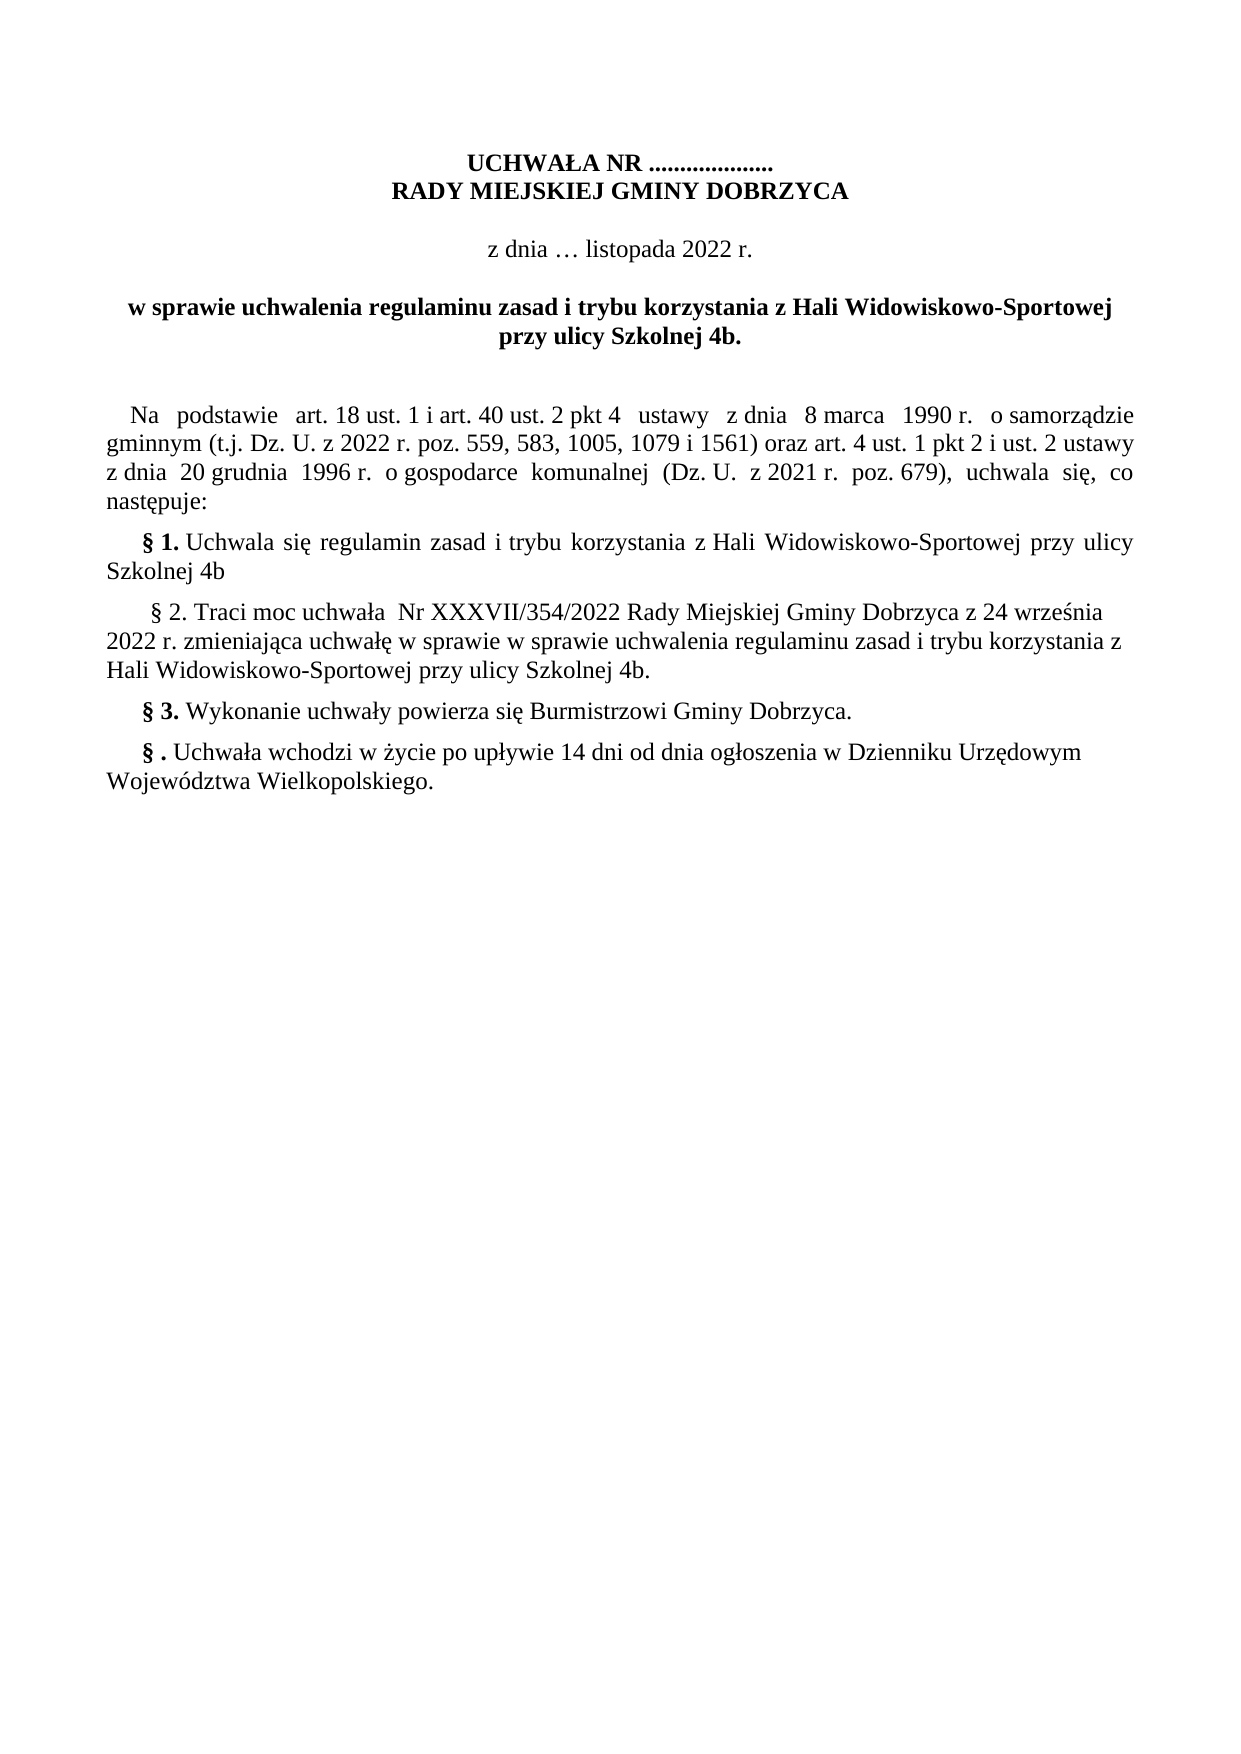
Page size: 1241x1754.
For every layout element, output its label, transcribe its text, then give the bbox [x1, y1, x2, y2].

text z dnia … listopada 2022 r. [106, 234, 1134, 263]
text § 1. Uchwala się regulamin zasad i trybu korzystania z Hali Widowiskowo-Sportowej przy ulicy Szkolnej 4b [106, 527, 1134, 585]
text Na podstawie art. 18 ust. 1 i art. 40 ust. 2 pkt 4 ustawy z dnia 8 marca 1990 r. o samorządzie gminnym (t.j. Dz. U. z 2022 r. poz. 559, 583, 1005, 1079 i 1561) oraz art. 4 ust. 1 pkt 2 i ust. 2 ustawy z dnia 20 grudnia 1996 r. o gospodarce komunalnej (Dz. U. z 2021 r. poz. 679), uchwala się, co następuje: [106, 400, 1134, 515]
text § 3. Wykonanie uchwały powierza się Burmistrzowi Gminy Dobrzyca. [106, 696, 1134, 725]
text § . Uchwała wchodzi w życie po upływie 14 dni od dnia ogłoszenia w Dzienniku Urzędowym Województwa Wielkopolskiego. [106, 737, 1134, 795]
text Uchwała Nr .................... Rady Miejskiej Gminy Dobrzyca [106, 148, 1134, 205]
text § 2. Traci moc uchwała Nr XXXVII/354/2022 Rady Miejskiej Gminy Dobrzyca z 24 września 2022 r. zmieniająca uchwałę w sprawie w sprawie uchwalenia regulaminu zasad i trybu korzystania z Hali Widowiskowo-Sportowej przy ulicy Szkolnej 4b. [106, 597, 1134, 683]
text w sprawie uchwalenia regulaminu zasad i trybu korzystania z Hali Widowiskowo-Sportowej przy ulicy Szkolnej 4b. [106, 292, 1134, 350]
